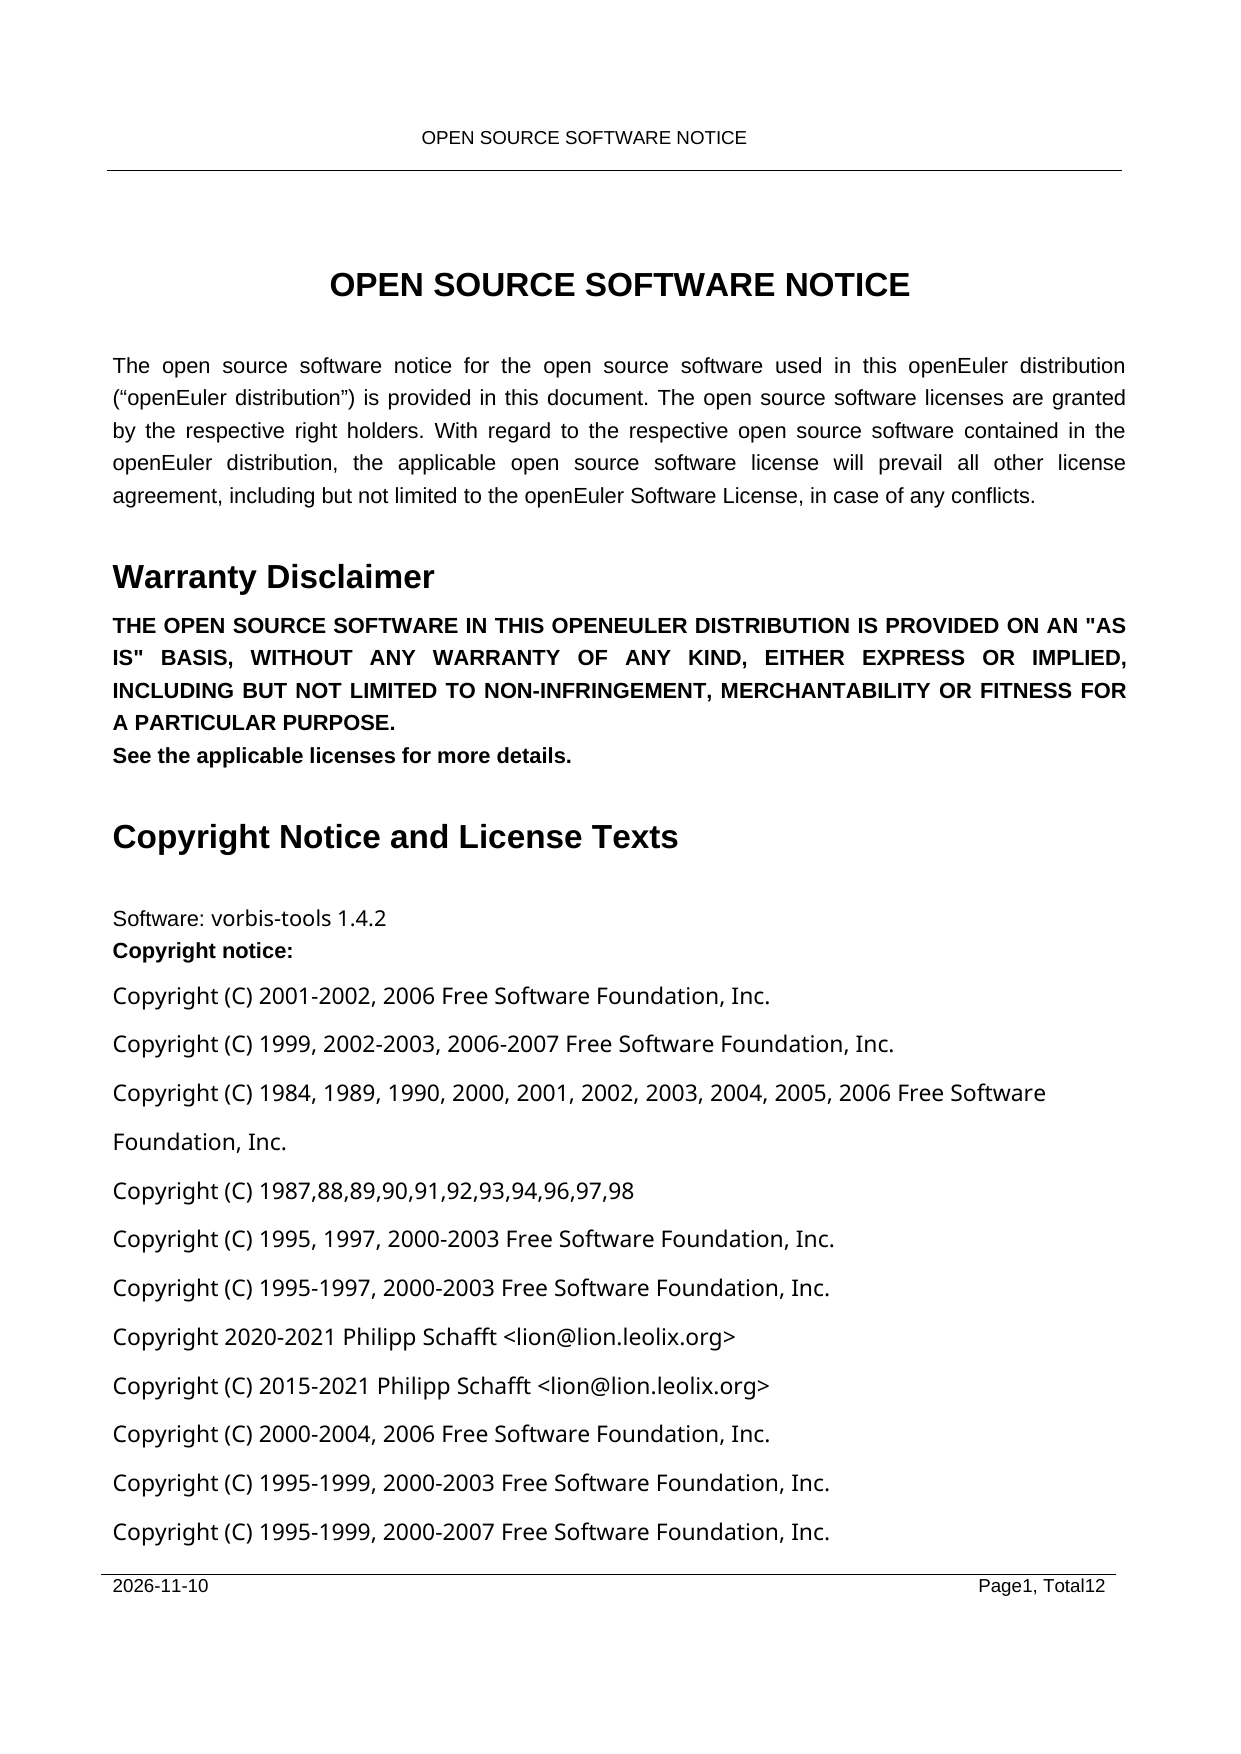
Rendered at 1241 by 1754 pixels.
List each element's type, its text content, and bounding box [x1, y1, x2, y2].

text Software: vorbis-tools 1.4.2 [112, 901, 1128, 934]
text The open source software notice for the open source software used in this openEuler distribution (“openEuler distribution”) is provided in this document. The open source software licenses are granted by the respective right holders. With regard to the respective open source software contained in the openEuler distribution, the applicable open source software license will prevail all other license agreement, including but not limited to the openEuler Software License, in case of any conflicts. [112, 349, 1128, 511]
text THE OPEN SOURCE SOFTWARE IN THIS OPENEULER DISTRIBUTION IS PROVIDED ON AN "AS IS" BASIS, WITHOUT ANY WARRANTY OF ANY KIND, EITHER EXPRESS OR IMPLIED, INCLUDING BUT NOT LIMITED TO NON-INFRINGEMENT, MERCHANTABILITY OR FITNESS FOR A PARTICULAR PURPOSE. See the applicable licenses for more details. [112, 609, 1128, 771]
text Warranty Disclaimer [112, 544, 1128, 609]
text OPEN SOURCE SOFTWARE NOTICE [112, 251, 1128, 316]
text Copyright notice: [112, 934, 1128, 966]
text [112, 979, 1128, 1548]
text Copyright Notice and License Texts [112, 804, 1128, 869]
